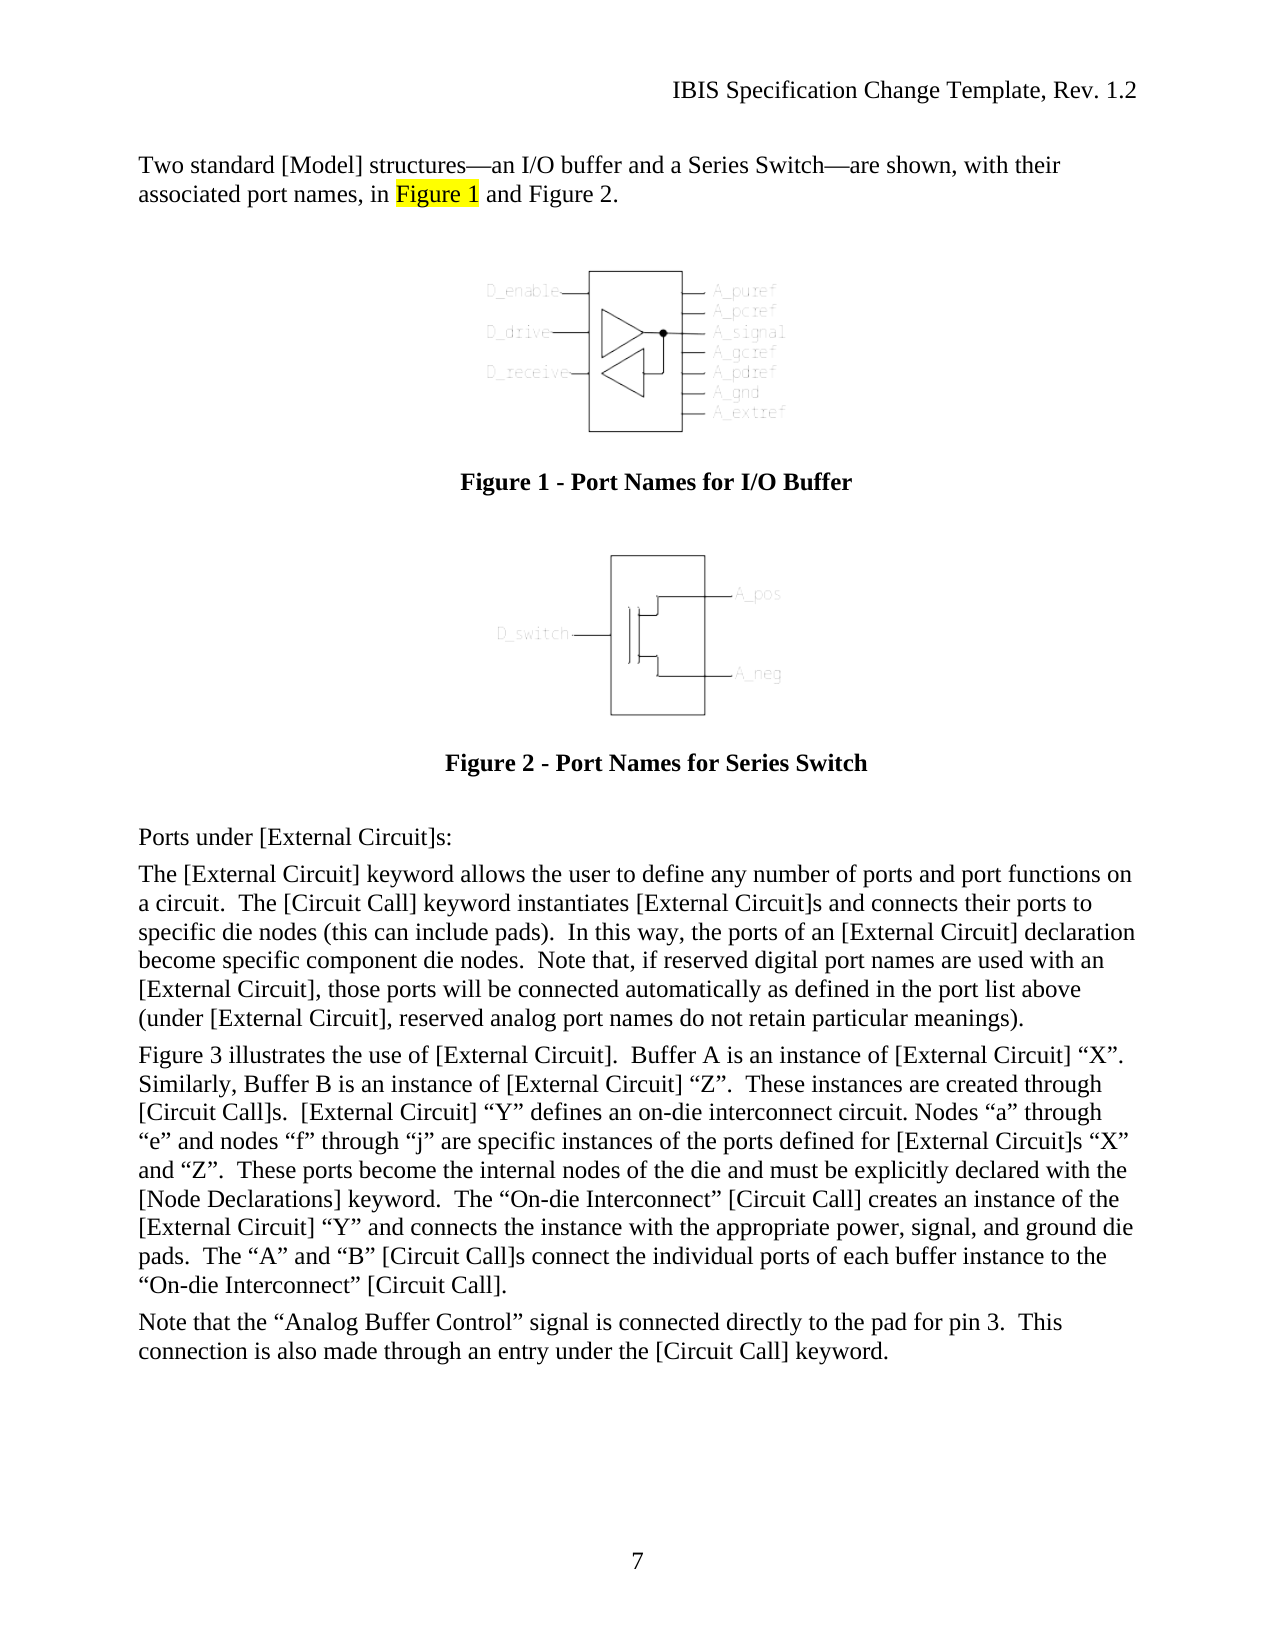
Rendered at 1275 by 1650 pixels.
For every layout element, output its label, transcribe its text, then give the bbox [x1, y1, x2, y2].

text - Port Names for Series Switch [176, 748, 1137, 777]
text Figure 21 illustrates the use of [External Circuit]. Buffer A is an instance of [External Circuit] “X”. Similarly, Buffer B is an instance of [External Circuit] “Z”. These instances are created through [Circuit Call]s. [External Circuit] “Y” defines an on-die interconnect circuit. Nodes “a” through “e” and nodes “f” through “j” are specific instances of the ports defined for [External Circuit]s “X” and “Z”. These ports become the internal nodes of the die and must be explicitly declared with the [Node Declarations] keyword. The “On-die Interconnect” [Circuit Call] creates an instance of the [External Circuit] “Y” and connects the instance with the appropriate power, signal, and ground die pads. The “A” and “B” [Circuit Call]s connect the individual ports of each buffer instance to the “On-die Interconnect” [Circuit Call]. [138, 1040, 1137, 1299]
text Note that the “Analog Buffer Control” signal is connected directly to the pad for pin 3. This connection is also made through an entry under the [Circuit Call] keyword. [138, 1307, 1137, 1364]
text Two standard [Model] structures—an I/O buffer and a Series Switch—are shown, with their associated port names, in Figure 19 and Figure 20. [138, 150, 1137, 207]
text - Port Names for I/O Buffer [176, 467, 1137, 495]
text The [External Circuit] keyword allows the user to define any number of ports and port functions on a circuit. The [Circuit Call] keyword instantiates [External Circuit]s and connects their ports to specific die nodes (this can include pads). In this way, the ports of an [External Circuit] declaration become specific component die nodes. Note that, if reserved digital port names are used with an [External Circuit], those ports will be connected automatically as defined in the port list above (under [External Circuit], reserved analog port names do not retain particular meanings). [138, 859, 1137, 1032]
text Ports under [External Circuit]s: [138, 822, 1137, 851]
